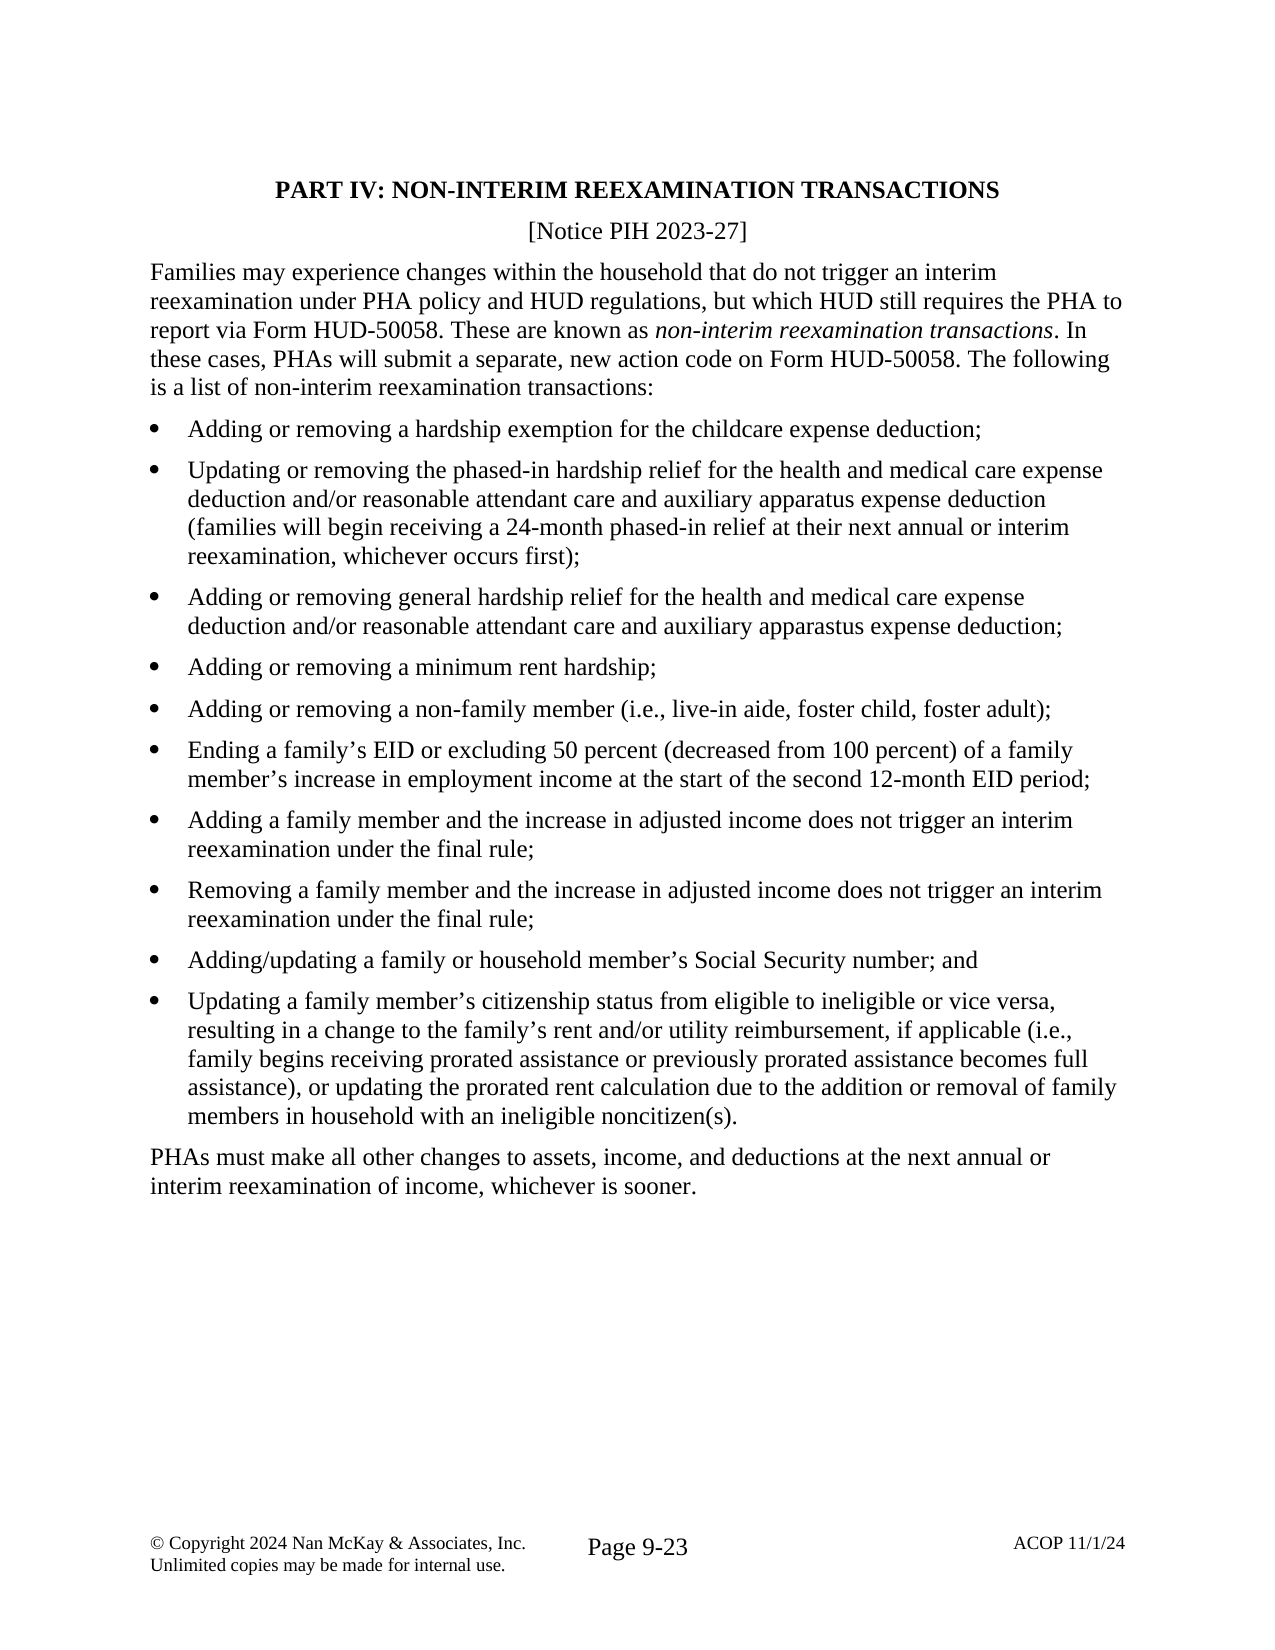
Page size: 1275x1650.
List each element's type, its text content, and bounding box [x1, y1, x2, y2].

list Adding or removing general hardship relief for the health and medical care expense deduction and/or reasonable attendant care and auxiliary apparastus expense deduction; [150, 582, 1125, 640]
list Adding/updating a family or household member’s Social Security number; and [150, 945, 1125, 974]
list Removing a family member and the increase in adjusted income does not trigger an interim reexamination under the final rule; [150, 875, 1125, 932]
list Updating a family member’s citizenship status from eligible to ineligible or vice versa, resulting in a change to the family’s rent and/or utility reimbursement, if applicable (i.e., family begins receiving prorated assistance or previously prorated assistance becomes full assistance), or updating the prorated rent calculation due to the addition or removal of family members in household with an ineligible noncitizen(s). [150, 986, 1125, 1130]
text PHAs must make all other changes to assets, income, and deductions at the next annual or interim reexamination of income, whichever is sooner. [150, 1142, 1125, 1200]
list Adding or removing a non-family member (i.e., live-in aide, foster child, foster adult); [150, 694, 1125, 722]
list Ending a family’s EID or excluding 50 percent (decreased from 100 percent) of a family member’s increase in employment income at the start of the second 12-month EID period; [150, 735, 1125, 792]
text Part IV: NON-INTERIM REEXAMINATION TRANSACTIONS [150, 175, 1125, 204]
text Families may experience changes within the household that do not trigger an interim reexamination under PHA policy and HUD regulations, but which HUD still requires the PHA to report via Form HUD-50058. These are known as non-interim reexamination transactions. In these cases, PHAs will submit a separate, new action code on Form HUD-50058. The following is a list of non-interim reexamination transactions: [150, 257, 1125, 401]
list Adding or removing a minimum rent hardship; [150, 652, 1125, 681]
list Updating or removing the phased-in hardship relief for the health and medical care expense deduction and/or reasonable attendant care and auxiliary apparatus expense deduction (families will begin receiving a 24-month phased-in relief at their next annual or interim reexamination, whichever occurs first); [150, 455, 1125, 570]
list Adding a family member and the increase in adjusted income does not trigger an interim reexamination under the final rule; [150, 805, 1125, 862]
list Adding or removing a hardship exemption for the childcare expense deduction; [150, 414, 1125, 442]
text [Notice PIH 2023-27] [150, 216, 1125, 245]
